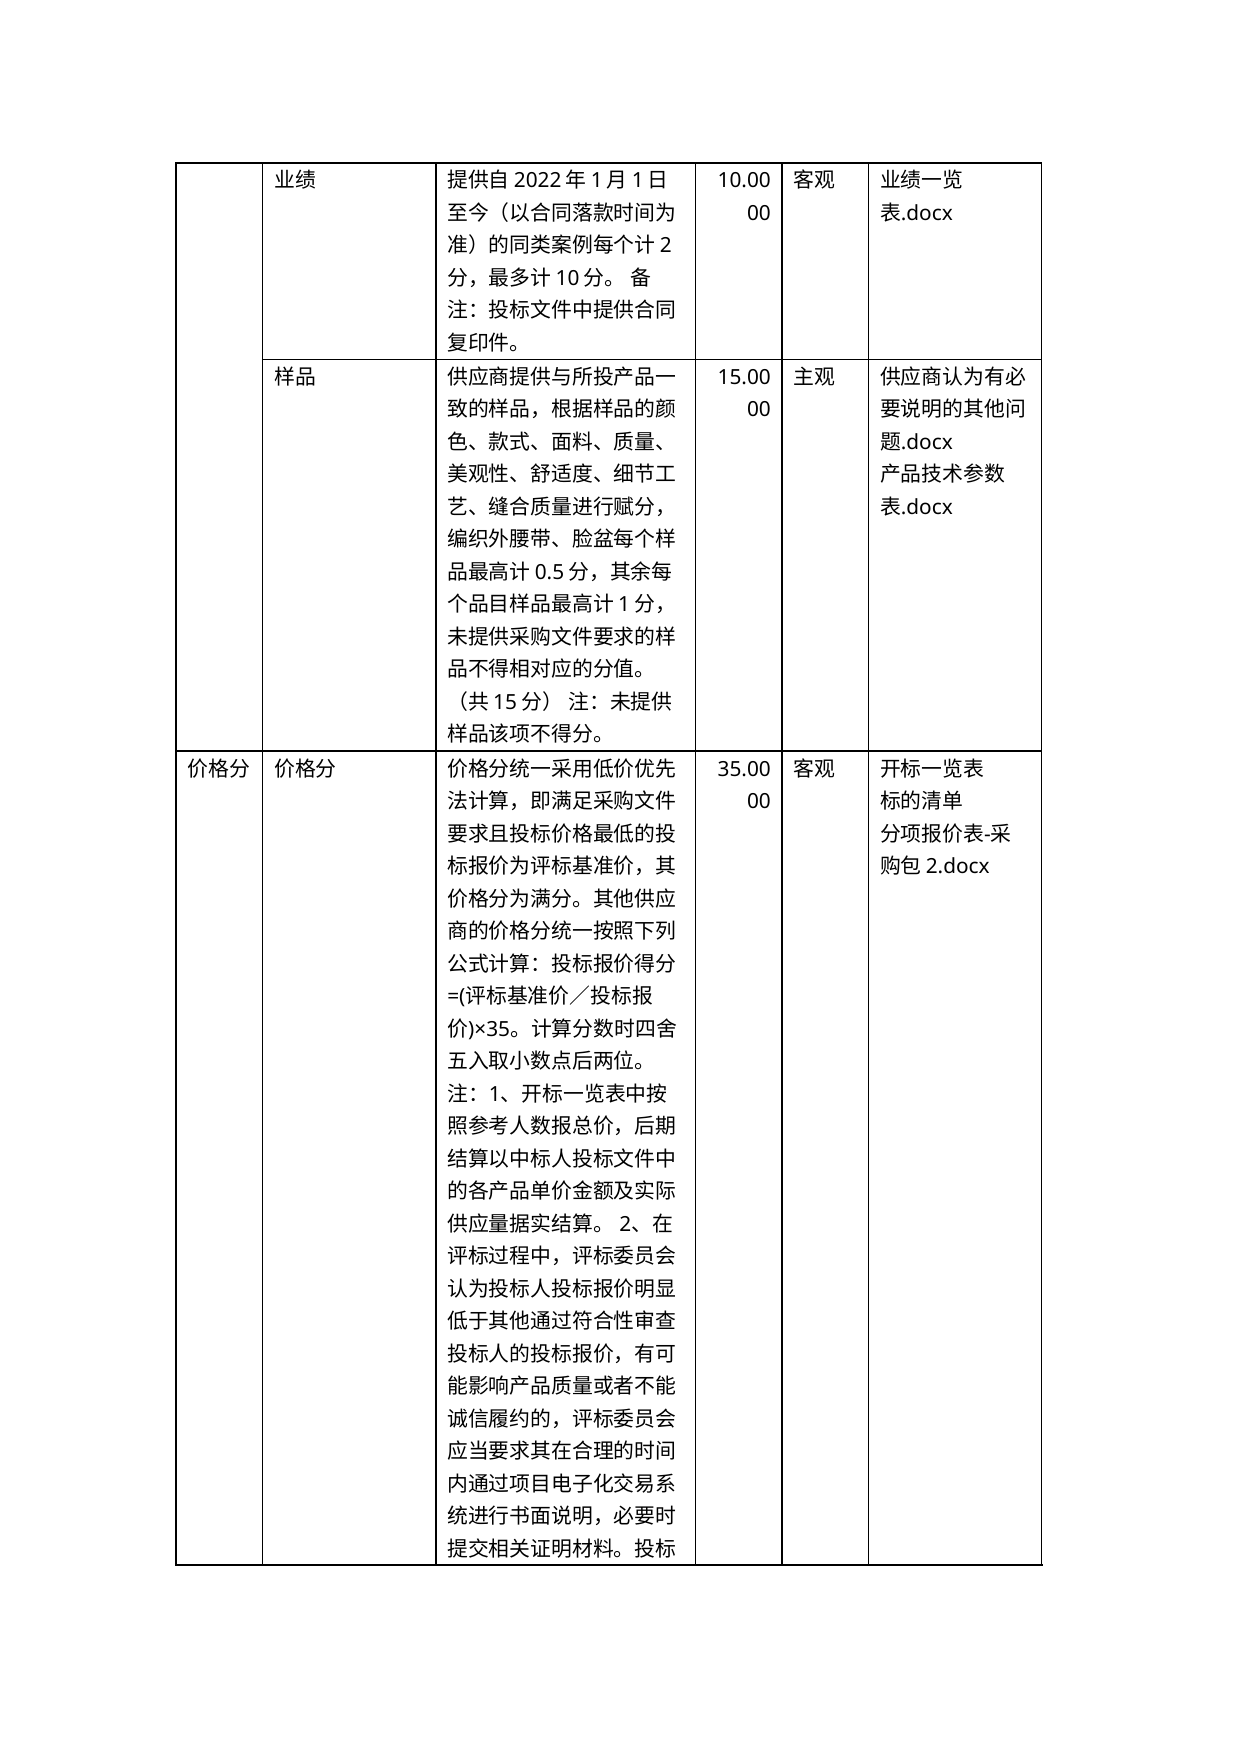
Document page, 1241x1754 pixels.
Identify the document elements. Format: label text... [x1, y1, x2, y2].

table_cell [437, 752, 695, 1564]
table_cell 提供自2022年1月1日至今（以合同落款时间为准）的同类案例每个计2分，最多计10分。 备注：投标文件中提供合同复印件。 [437, 164, 695, 358]
table_cell 样品 [263, 360, 435, 750]
table_cell 供应商提供与所投产品一致的样品，根据样品的颜色、款式、面料、质量、美观性、舒适度、细节工艺、缝合质量进行赋分，编织外腰带、脸盆每个样品最高计0.5分，其余每个品目样品最高计1分，未提供采购文件要求的样品不得相对应的分值。（共15分） 注：未提供样品该项不得分。 [437, 360, 695, 750]
table_cell 35.0000 [696, 752, 781, 1564]
table_cell 10.0000 [696, 164, 781, 358]
table_cell 价格分 [177, 752, 262, 1564]
table_cell 供应商认为有必要说明的其他问题.docx 产品技术参数表.docx [869, 360, 1041, 750]
table_cell 客观 [783, 752, 868, 1564]
table_cell 主观 [783, 360, 868, 750]
table_cell 业绩 [263, 164, 435, 358]
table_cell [869, 752, 1041, 1564]
table_cell 15.0000 [696, 360, 781, 750]
table_cell 价格分 [263, 752, 435, 1564]
table_cell 客观 [783, 164, 868, 358]
table_cell 业绩一览表.docx [869, 164, 1041, 358]
